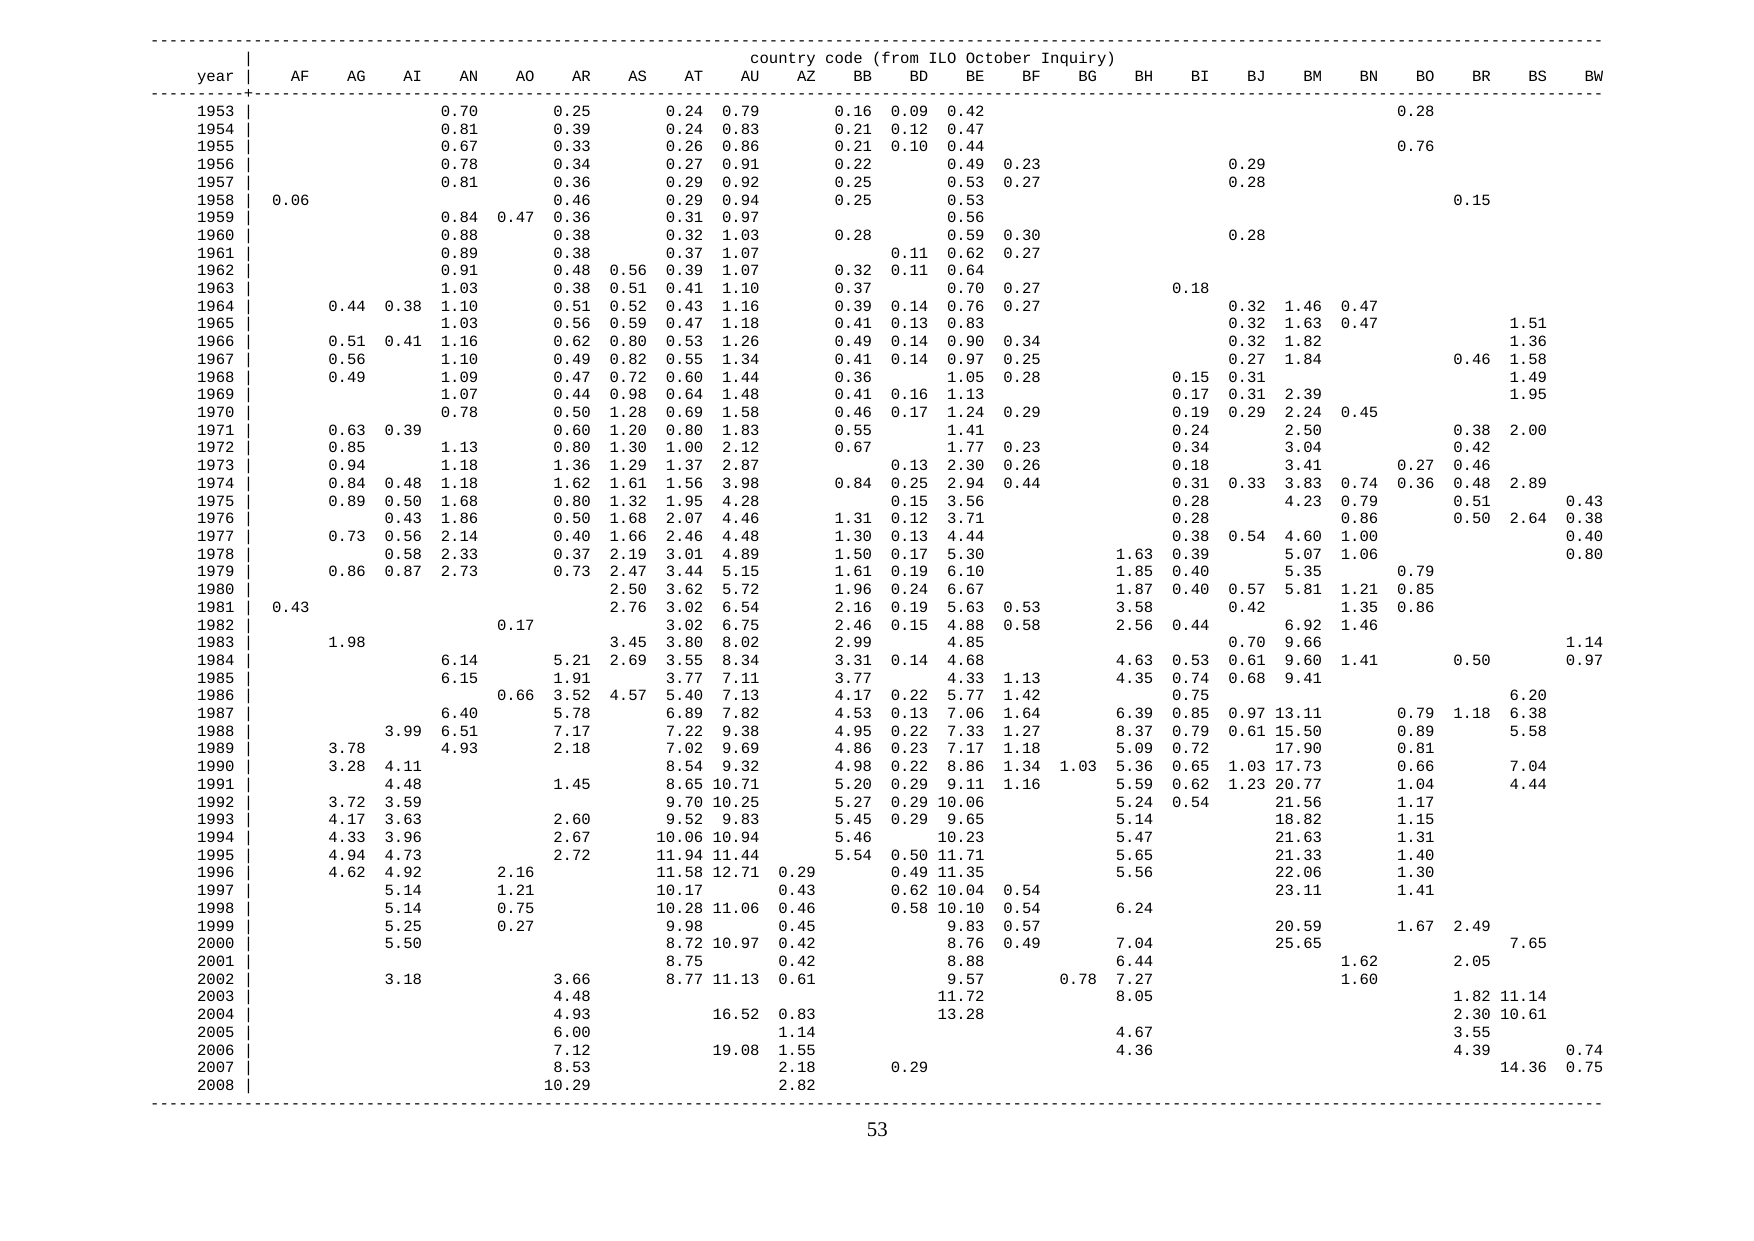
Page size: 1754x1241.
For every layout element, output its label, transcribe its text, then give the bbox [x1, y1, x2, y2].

text 1994 | 4.33 3.96 2.67 10.06 10.94 5.46 10.23 5.47 21.63 1.31 [150, 829, 1604, 847]
text 1993 | 4.17 3.63 2.60 9.52 9.83 5.45 0.29 9.65 5.14 18.82 1.15 [150, 812, 1604, 829]
text 2005 | 6.00 1.14 4.67 3.55 [150, 1024, 1604, 1042]
text 2000 | 5.50 8.72 10.97 0.42 8.76 0.49 7.04 25.65 7.65 [150, 936, 1604, 953]
text 1965 | 1.03 0.56 0.59 0.47 1.18 0.41 0.13 0.83 0.32 1.63 0.47 1.51 [150, 316, 1604, 333]
text 1958 | 0.06 0.46 0.29 0.94 0.25 0.53 0.15 [150, 192, 1604, 209]
text 1980 | 2.50 3.62 5.72 1.96 0.24 6.67 1.87 0.40 0.57 5.81 1.21 0.85 [150, 581, 1604, 599]
text 1987 | 6.40 5.78 6.89 7.82 4.53 0.13 7.06 1.64 6.39 0.85 0.97 13.11 0.79 1.18 6.38 [150, 705, 1604, 723]
text 1989 | 3.78 4.93 2.18 7.02 9.69 4.86 0.23 7.17 1.18 5.09 0.72 17.90 0.81 [150, 741, 1604, 758]
text 1972 | 0.85 1.13 0.80 1.30 1.00 2.12 0.67 1.77 0.23 0.34 3.04 0.42 [150, 440, 1604, 457]
text | country code (from ILO October Inquiry) [150, 50, 1604, 68]
text 2003 | 4.48 11.72 8.05 1.82 11.14 [150, 989, 1604, 1006]
text 1975 | 0.89 0.50 1.68 0.80 1.32 1.95 4.28 0.15 3.56 0.28 4.23 0.79 0.51 0.43 [150, 493, 1604, 511]
text 1984 | 6.14 5.21 2.69 3.55 8.34 3.31 0.14 4.68 4.63 0.53 0.61 9.60 1.41 0.50 0.97 [150, 652, 1604, 670]
text 1961 | 0.89 0.38 0.37 1.07 0.11 0.62 0.27 [150, 245, 1604, 263]
text 1998 | 5.14 0.75 10.28 11.06 0.46 0.58 10.10 0.54 6.24 [150, 900, 1604, 918]
text 1991 | 4.48 1.45 8.65 10.71 5.20 0.29 9.11 1.16 5.59 0.62 1.23 20.77 1.04 4.44 [150, 776, 1604, 794]
text 2006 | 7.12 19.08 1.55 4.36 4.39 0.74 [150, 1042, 1604, 1059]
text 1981 | 0.43 2.76 3.02 6.54 2.16 0.19 5.63 0.53 3.58 0.42 1.35 0.86 [150, 599, 1604, 617]
text 1964 | 0.44 0.38 1.10 0.51 0.52 0.43 1.16 0.39 0.14 0.76 0.27 0.32 1.46 0.47 [150, 298, 1604, 316]
text 2007 | 8.53 2.18 0.29 14.36 0.75 [150, 1059, 1604, 1077]
text 1978 | 0.58 2.33 0.37 2.19 3.01 4.89 1.50 0.17 5.30 1.63 0.39 5.07 1.06 0.80 [150, 546, 1604, 564]
text 1977 | 0.73 0.56 2.14 0.40 1.66 2.46 4.48 1.30 0.13 4.44 0.38 0.54 4.60 1.00 0.40 [150, 528, 1604, 546]
text 2008 | 10.29 2.82 [150, 1077, 1604, 1095]
text 1956 | 0.78 0.34 0.27 0.91 0.22 0.49 0.23 0.29 [150, 156, 1604, 174]
text 1955 | 0.67 0.33 0.26 0.86 0.21 0.10 0.44 0.76 [150, 139, 1604, 156]
text 2002 | 3.18 3.66 8.77 11.13 0.61 9.57 0.78 7.27 1.60 [150, 971, 1604, 989]
text 1953 | 0.70 0.25 0.24 0.79 0.16 0.09 0.42 0.28 [150, 103, 1604, 121]
text 1954 | 0.81 0.39 0.24 0.83 0.21 0.12 0.47 [150, 121, 1604, 139]
text 1960 | 0.88 0.38 0.32 1.03 0.28 0.59 0.30 0.28 [150, 227, 1604, 245]
text year | AF AG AI AN AO AR AS AT AU AZ BB BD BE BF BG BH BI BJ BM BN BO BR BS BW [150, 68, 1604, 86]
text 1986 | 0.66 3.52 4.57 5.40 7.13 4.17 0.22 5.77 1.42 0.75 6.20 [150, 688, 1604, 705]
text 1982 | 0.17 3.02 6.75 2.46 0.15 4.88 0.58 2.56 0.44 6.92 1.46 [150, 617, 1604, 634]
text 1979 | 0.86 0.87 2.73 0.73 2.47 3.44 5.15 1.61 0.19 6.10 1.85 0.40 5.35 0.79 [150, 564, 1604, 581]
text 1962 | 0.91 0.48 0.56 0.39 1.07 0.32 0.11 0.64 [150, 263, 1604, 280]
text 2004 | 4.93 16.52 0.83 13.28 2.30 10.61 [150, 1006, 1604, 1024]
text 1983 | 1.98 3.45 3.80 8.02 2.99 4.85 0.70 9.66 1.14 [150, 634, 1604, 652]
text 1966 | 0.51 0.41 1.16 0.62 0.80 0.53 1.26 0.49 0.14 0.90 0.34 0.32 1.82 1.36 [150, 333, 1604, 351]
text 1963 | 1.03 0.38 0.51 0.41 1.10 0.37 0.70 0.27 0.18 [150, 280, 1604, 298]
text 1970 | 0.78 0.50 1.28 0.69 1.58 0.46 0.17 1.24 0.29 0.19 0.29 2.24 0.45 [150, 404, 1604, 422]
text 1971 | 0.63 0.39 0.60 1.20 0.80 1.83 0.55 1.41 0.24 2.50 0.38 2.00 [150, 422, 1604, 440]
text 1976 | 0.43 1.86 0.50 1.68 2.07 4.46 1.31 0.12 3.71 0.28 0.86 0.50 2.64 0.38 [150, 511, 1604, 528]
text 1968 | 0.49 1.09 0.47 0.72 0.60 1.44 0.36 1.05 0.28 0.15 0.31 1.49 [150, 369, 1604, 387]
text 1990 | 3.28 4.11 8.54 9.32 4.98 0.22 8.86 1.34 1.03 5.36 0.65 1.03 17.73 0.66 7.04 [150, 758, 1604, 776]
text 1996 | 4.62 4.92 2.16 11.58 12.71 0.29 0.49 11.35 5.56 22.06 1.30 [150, 865, 1604, 882]
text 1959 | 0.84 0.47 0.36 0.31 0.97 0.56 [150, 209, 1604, 227]
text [150, 1095, 1604, 1113]
text 1992 | 3.72 3.59 9.70 10.25 5.27 0.29 10.06 5.24 0.54 21.56 1.17 [150, 794, 1604, 812]
text 1995 | 4.94 4.73 2.72 11.94 11.44 5.54 0.50 11.71 5.65 21.33 1.40 [150, 847, 1604, 865]
text 2001 | 8.75 0.42 8.88 6.44 1.62 2.05 [150, 953, 1604, 971]
text 1957 | 0.81 0.36 0.29 0.92 0.25 0.53 0.27 0.28 [150, 174, 1604, 192]
text 1997 | 5.14 1.21 10.17 0.43 0.62 10.04 0.54 23.11 1.41 [150, 882, 1604, 900]
text 1973 | 0.94 1.18 1.36 1.29 1.37 2.87 0.13 2.30 0.26 0.18 3.41 0.27 0.46 [150, 457, 1604, 475]
text 1967 | 0.56 1.10 0.49 0.82 0.55 1.34 0.41 0.14 0.97 0.25 0.27 1.84 0.46 1.58 [150, 351, 1604, 369]
text 1969 | 1.07 0.44 0.98 0.64 1.48 0.41 0.16 1.13 0.17 0.31 2.39 1.95 [150, 387, 1604, 404]
text 1985 | 6.15 1.91 3.77 7.11 3.77 4.33 1.13 4.35 0.74 0.68 9.41 [150, 670, 1604, 688]
text 1988 | 3.99 6.51 7.17 7.22 9.38 4.95 0.22 7.33 1.27 8.37 0.79 0.61 15.50 0.89 5.58 [150, 723, 1604, 741]
text 1999 | 5.25 0.27 9.98 0.45 9.83 0.57 20.59 1.67 2.49 [150, 918, 1604, 936]
text 1974 | 0.84 0.48 1.18 1.62 1.61 1.56 3.98 0.84 0.25 2.94 0.44 0.31 0.33 3.83 0.74 0.36 0.48 2.89 [150, 475, 1604, 493]
text ----------+------------------------------------------------------------------------------------------------------------------------------------------------ [150, 86, 1604, 103]
